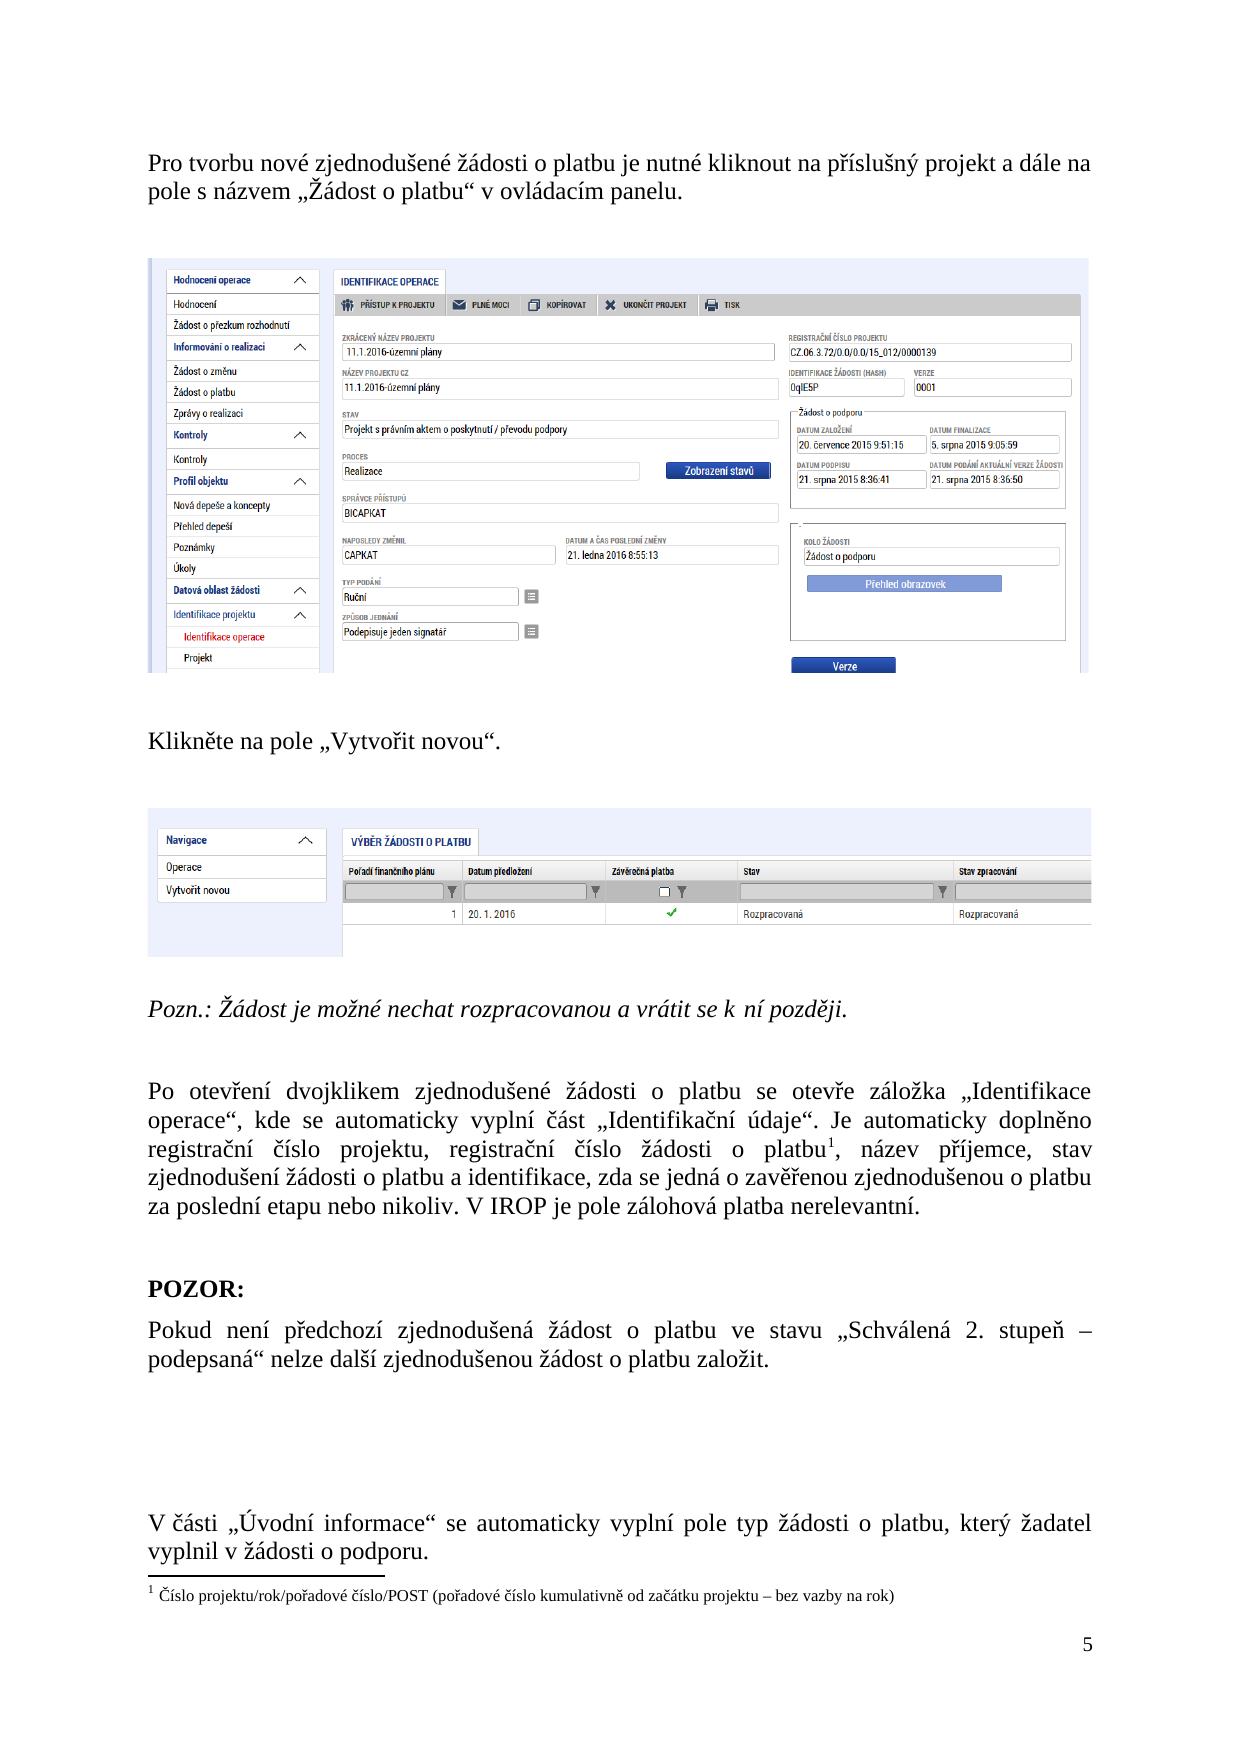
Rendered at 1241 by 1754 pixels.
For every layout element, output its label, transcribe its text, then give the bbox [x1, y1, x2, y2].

text Klikněte na pole „Vytvořit novou“. [148, 726, 1092, 755]
text POZOR: [148, 1274, 1092, 1302]
text Pozn.: Žádost je možné nechat rozpracovanou a vrátit se k ní později. [148, 994, 1092, 1022]
text V části „Úvodní informace“ se automaticky vyplní pole typ žádosti o platbu, který žadatel vyplnil v žádosti o podporu. [148, 1508, 1092, 1565]
picture [147, 258, 1089, 673]
text Po otevření dvojklikem zjednodušené žádosti o platbu se otevře záložka „Identifikace operace“, kde se automaticky vyplní část „Identifikační údaje“. Je automaticky doplněno registrační číslo projektu, registrační číslo žádosti o platbu, název příjemce, stav zjednodušení žádosti o platbu a identifikace, zda se jedná o zavěřenou zjednodušenou o platbu za poslední etapu nebo nikoliv. V IROP je pole zálohová platba nerelevantní. [148, 1076, 1092, 1220]
text Pokud není předchozí zjednodušená žádost o platbu ve stavu „Schválená 2. stupeň – podepsaná“ nelze další zjednodušenou žádost o platbu založit. [148, 1315, 1092, 1372]
text Pro tvorbu nové zjednodušené žádosti o platbu je nutné kliknout na příslušný projekt a dále na pole s názvem „Žádost o platbu“ v ovládacím panelu. [148, 148, 1092, 205]
picture [147, 808, 1092, 957]
